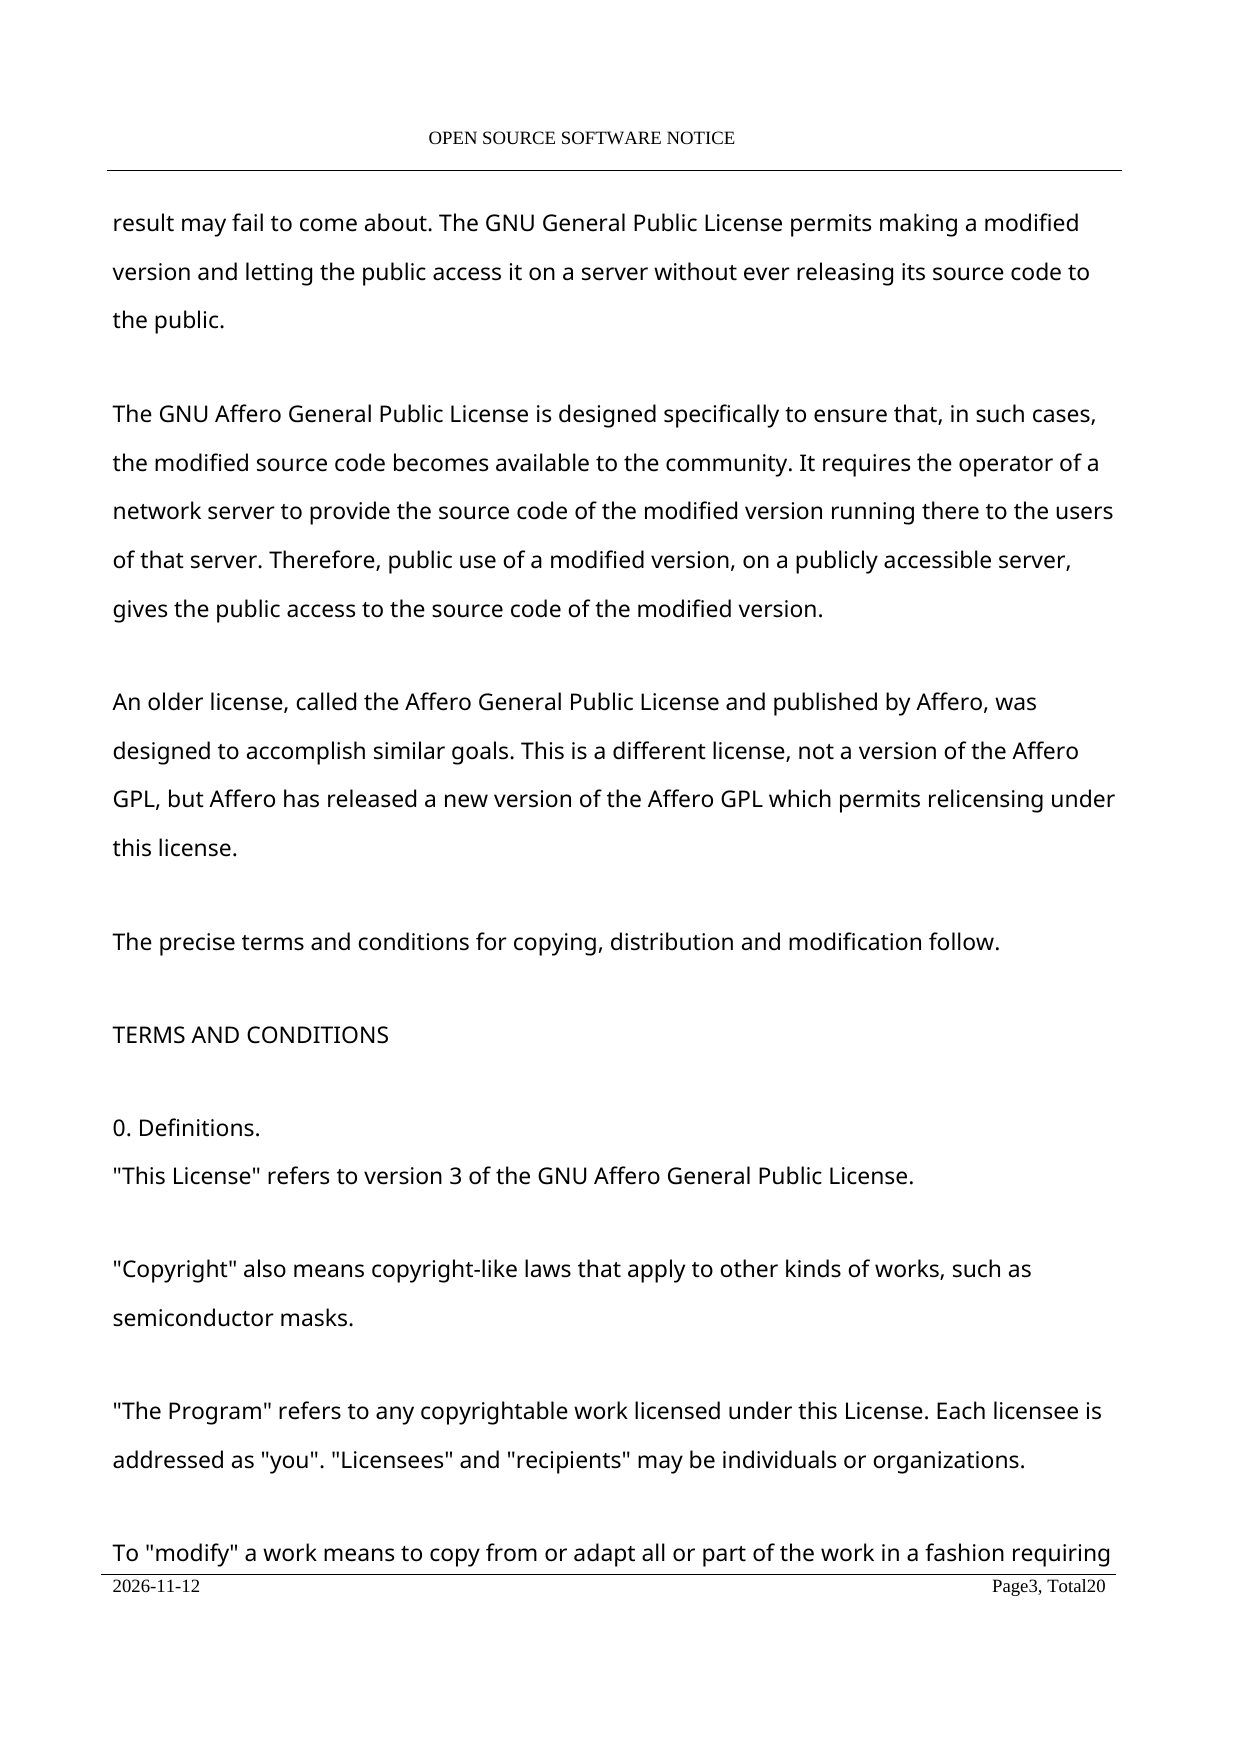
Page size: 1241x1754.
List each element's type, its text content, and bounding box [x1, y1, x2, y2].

text The precise terms and conditions for copying, distribution and modification follow. [112, 925, 1128, 957]
text The GNU Affero General Public License is designed specifically to ensure that, in such cases, the modified source code becomes available to the community. It requires the operator of a network server to provide the source code of the modified version running there to the users of that server. Therefore, public use of a modified version, on a publicly accessible server, gives the public access to the source code of the modified version. [112, 397, 1128, 624]
text An older license, called the Affero General Public License and published by Affero, was designed to accomplish similar goals. This is a different license, not a version of the Affero GPL, but Affero has released a new version of the Affero GPL which permits relicensing under this license. [112, 685, 1128, 864]
text "The Program" refers to any copyrightable work licensed under this License. Each licensee is addressed as "you". "Licensees" and "recipients" may be individuals or organizations. [112, 1394, 1128, 1476]
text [112, 206, 1128, 336]
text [112, 1537, 1128, 1569]
text 0. Definitions. [112, 1111, 1128, 1144]
text TERMS AND CONDITIONS [112, 1018, 1128, 1051]
text "Copyright" also means copyright-like laws that apply to other kinds of works, such as semiconductor masks. [112, 1253, 1128, 1334]
text "This License" refers to version 3 of the GNU Affero General Public License. [112, 1159, 1128, 1192]
